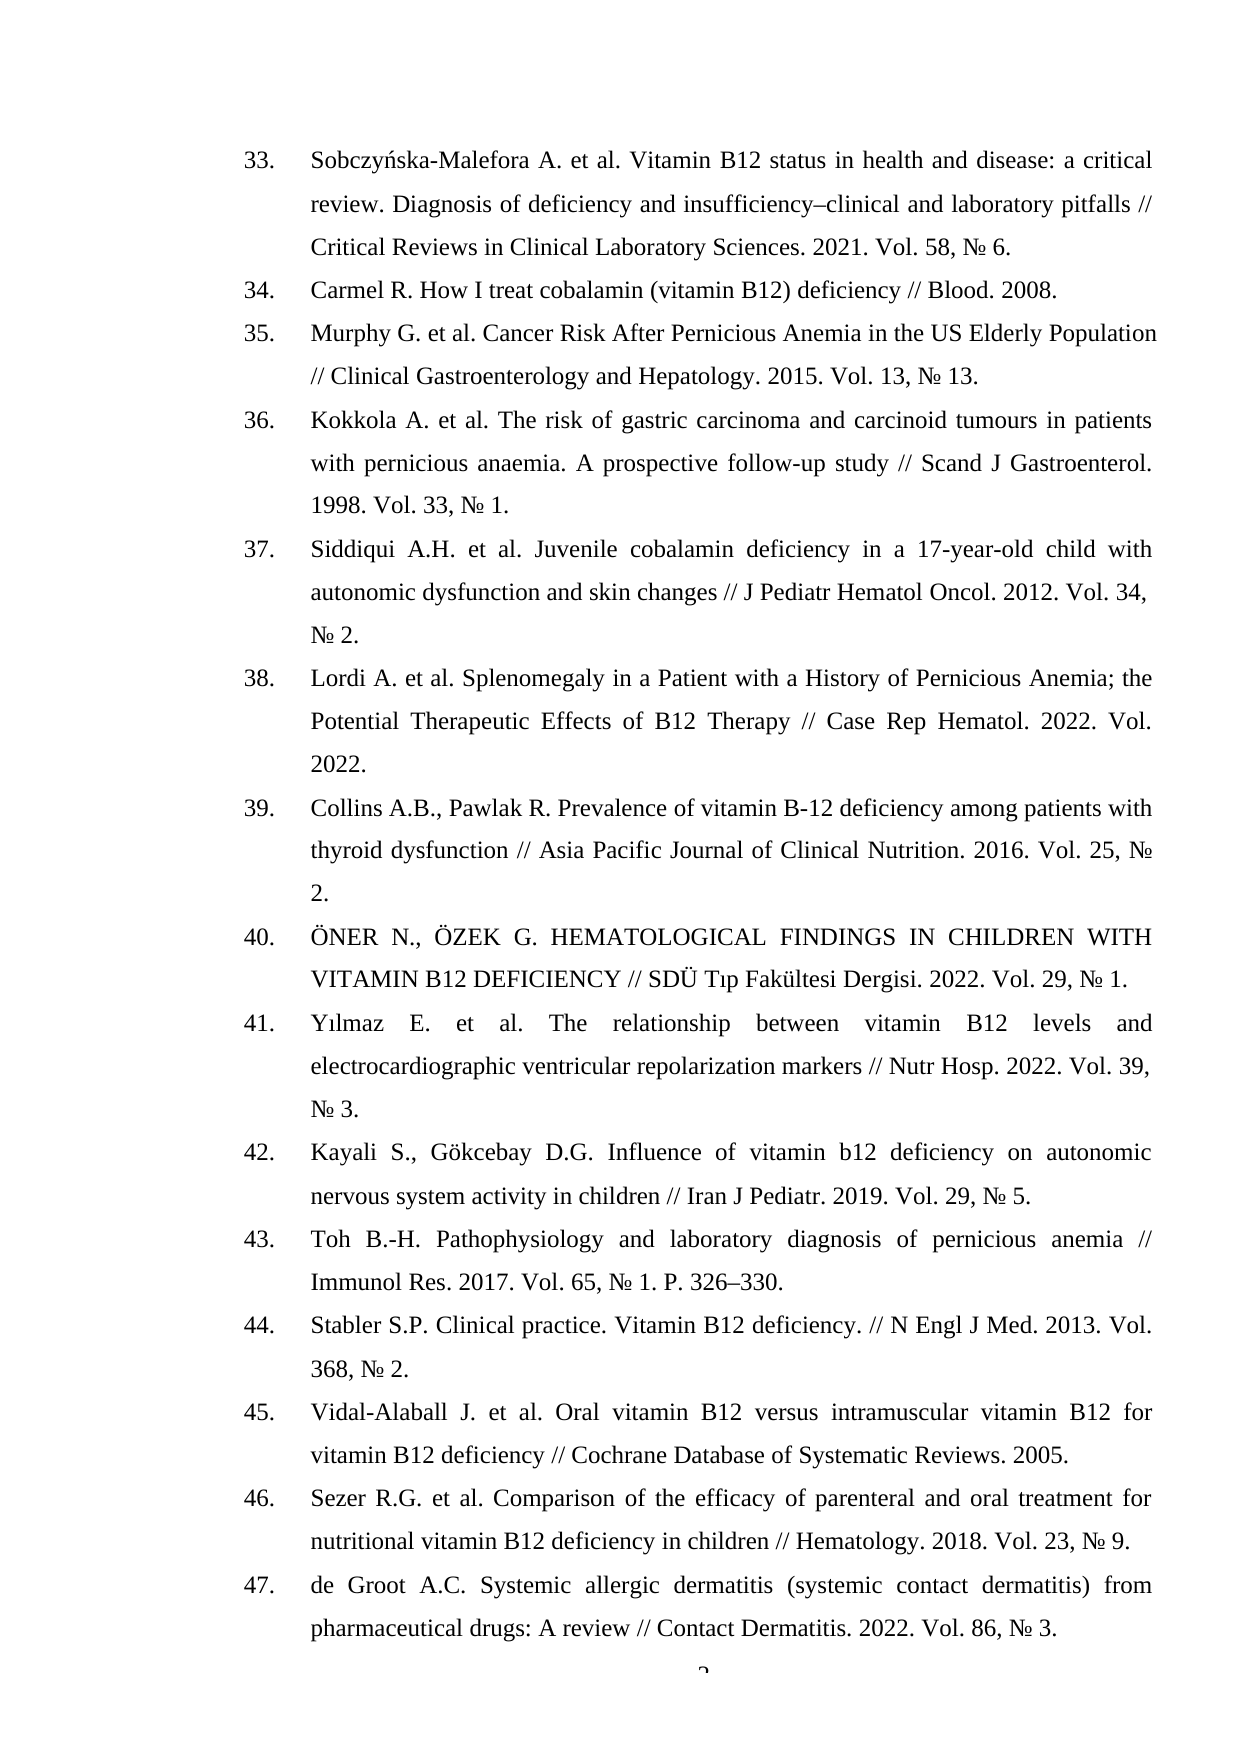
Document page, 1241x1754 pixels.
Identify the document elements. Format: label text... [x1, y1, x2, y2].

list Sobczyńska-Malefora A. et al. Vitamin B12 status in health and disease: a critical review. Diagnosis of deficiency and insufficiency–clinical and laboratory pitfalls // Critical Reviews in Clinical Laboratory Sciences. 2021. Vol. 58, № 6. [244, 146, 1152, 261]
text // Clinical Gastroenterology and Hepatology. 2015. Vol. 13, № 13. [310, 361, 1163, 390]
list Siddiqui A.H. et al. Juvenile cobalamin deficiency in a 17-year-old child with autonomic dysfunction and skin changes // J Pediatr Hematol Oncol. 2012. Vol. 34, [244, 534, 1152, 606]
list ÖNER N., ÖZEK G. HEMATOLOGICAL FINDINGS IN CHILDREN WITH VITAMIN B12 DEFICIENCY // SDÜ Tıp Fakültesi Dergisi. 2022. Vol. 29, № 1. [244, 922, 1152, 993]
list Carmel R. How I treat cobalamin (vitamin B12) deficiency // Blood. 2008. [244, 275, 1163, 304]
text № 3. [310, 1094, 1163, 1123]
list Lordi A. et al. Splenomegaly in a Patient with a History of Pernicious Anemia; the Potential Therapeutic Effects of B12 Therapy // Case Rep Hematol. 2022. Vol. 2022. [244, 663, 1152, 778]
list Vidal-Alaball J. et al. Oral vitamin B12 versus intramuscular vitamin B12 for vitamin B12 deficiency // Cochrane Database of Systematic Reviews. 2005. [244, 1397, 1152, 1468]
list Kokkola A. et al. The risk of gastric carcinoma and carcinoid tumours in patients with pernicious anaemia. A prospective follow-up study // Scand J Gastroenterol. 1998. Vol. 33, № 1. [244, 405, 1152, 519]
list Murphy G. et al. Cancer Risk After Pernicious Anemia in the US Elderly Population [244, 318, 1163, 347]
list Kayali S., Gökcebay D.G. Influence of vitamin b12 deficiency on autonomic nervous system activity in children // Iran J Pediatr. 2019. Vol. 29, № 5. [244, 1137, 1152, 1209]
list de Groot A.C. Systemic allergic dermatitis (systemic contact dermatitis) from pharmaceutical drugs: A review // Contact Dermatitis. 2022. Vol. 86, № 3. [244, 1570, 1152, 1641]
list Stabler S.P. Clinical practice. Vitamin B12 deficiency. // N Engl J Med. 2013. Vol. 368, № 2. [244, 1310, 1152, 1382]
list Yılmaz E. et al. The relationship between vitamin B12 levels and electrocardiographic ventricular repolarization markers // Nutr Hosp. 2022. Vol. 39, [244, 1008, 1152, 1080]
list Toh B.-H. Pathophysiology and laboratory diagnosis of pernicious anemia // Immunol Res. 2017. Vol. 65, № 1. P. 326–330. [244, 1224, 1152, 1296]
list Collins A.B., Pawlak R. Prevalence of vitamin B-12 deficiency among patients with thyroid dysfunction // Asia Pacific Journal of Clinical Nutrition. 2016. Vol. 25, № 2. [244, 793, 1152, 907]
text № 2. [310, 620, 1163, 649]
list Sezer R.G. et al. Comparison of the efficacy of parenteral and oral treatment for nutritional vitamin B12 deficiency in children // Hematology. 2018. Vol. 23, № 9. [244, 1483, 1152, 1555]
